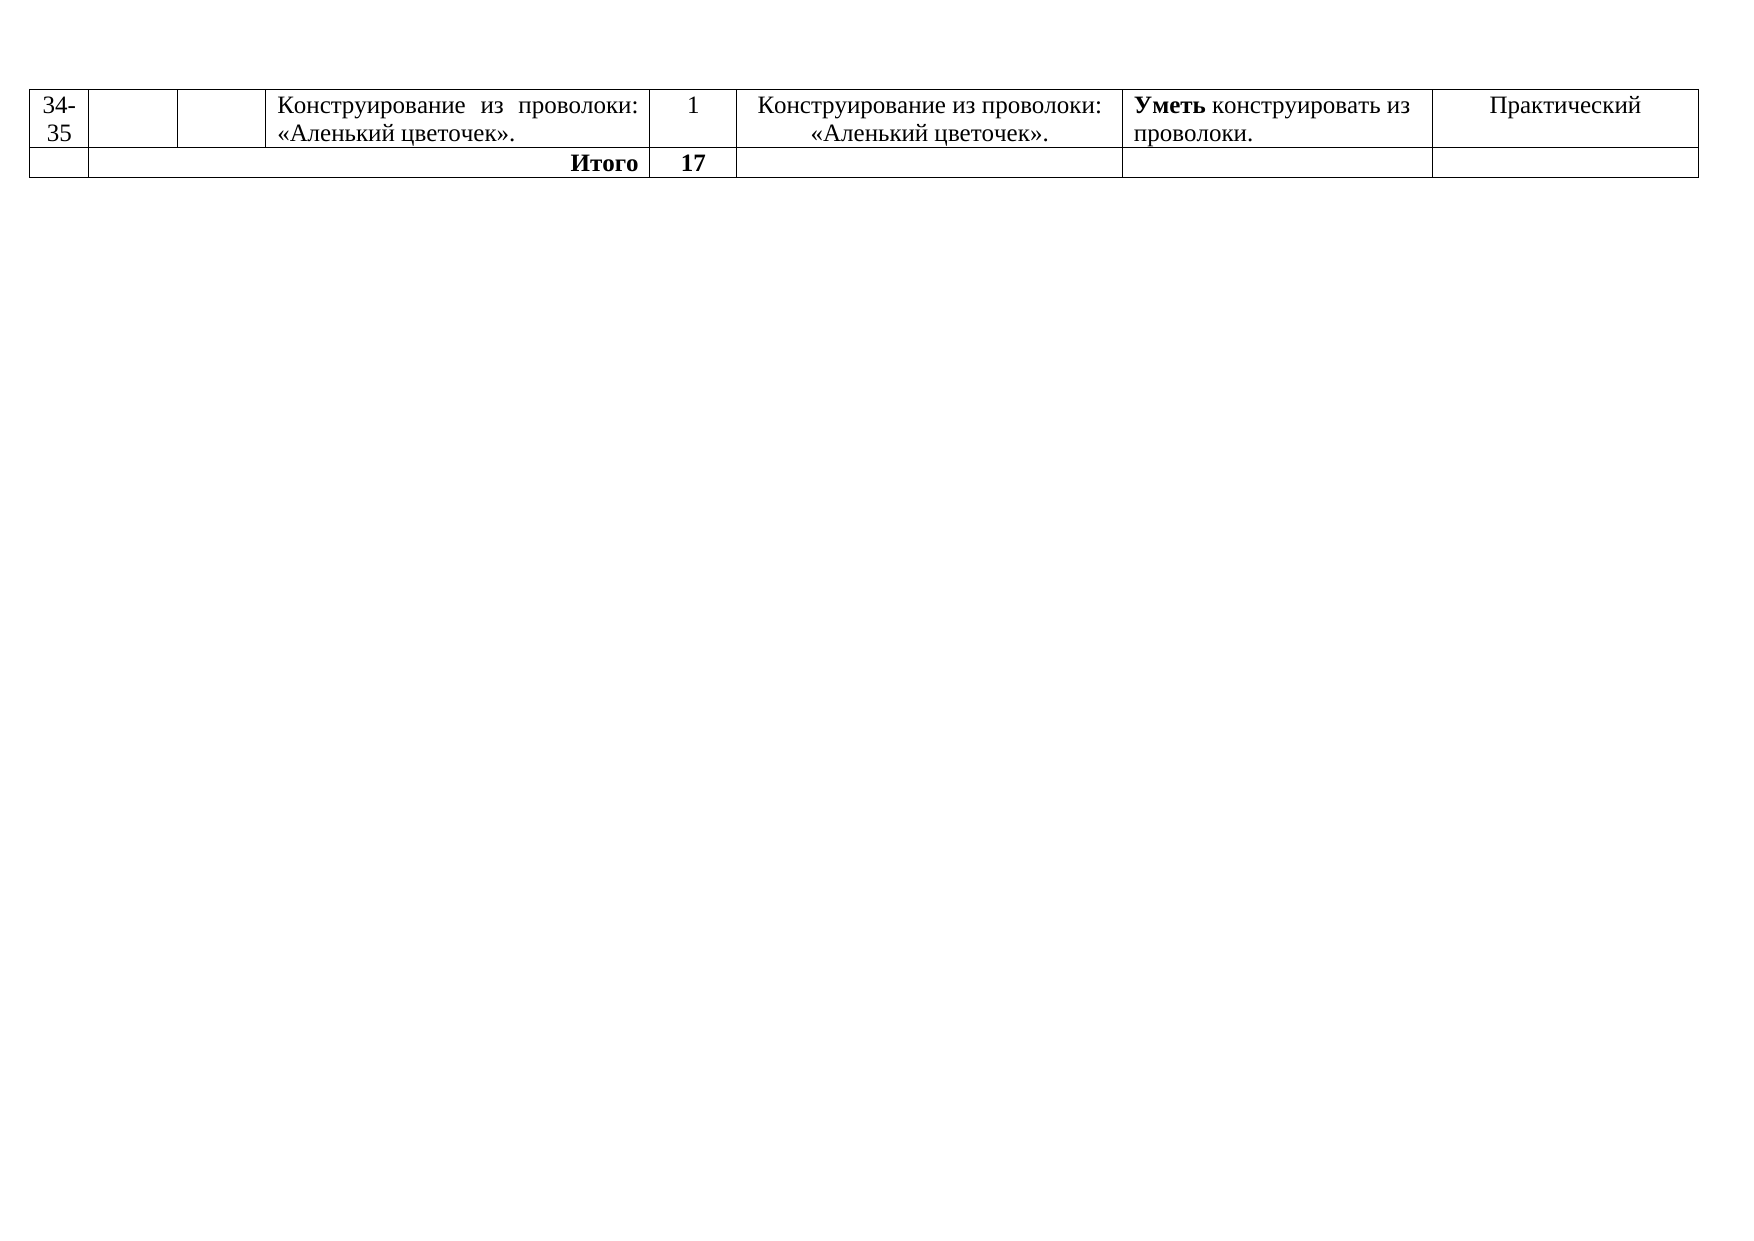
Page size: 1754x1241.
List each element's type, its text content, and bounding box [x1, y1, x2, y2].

table_cell [30, 148, 88, 177]
table_cell [178, 90, 265, 147]
table_cell 1 [650, 90, 736, 147]
table_cell 34-35 [30, 90, 88, 147]
table_cell [737, 148, 1122, 177]
table_cell 17 [650, 148, 736, 177]
table_cell Итого [89, 148, 649, 177]
table_cell Уметь конструировать из проволоки. [1123, 90, 1432, 147]
table_cell [89, 90, 177, 147]
table_cell [1433, 148, 1698, 177]
table_cell [1123, 148, 1432, 177]
table_cell Практический [1433, 90, 1698, 147]
table_cell Конструирование из проволоки: «Аленький цветочек». [737, 90, 1122, 147]
table_cell Конструирование из проволоки: «Аленький цветочек». [266, 90, 649, 147]
